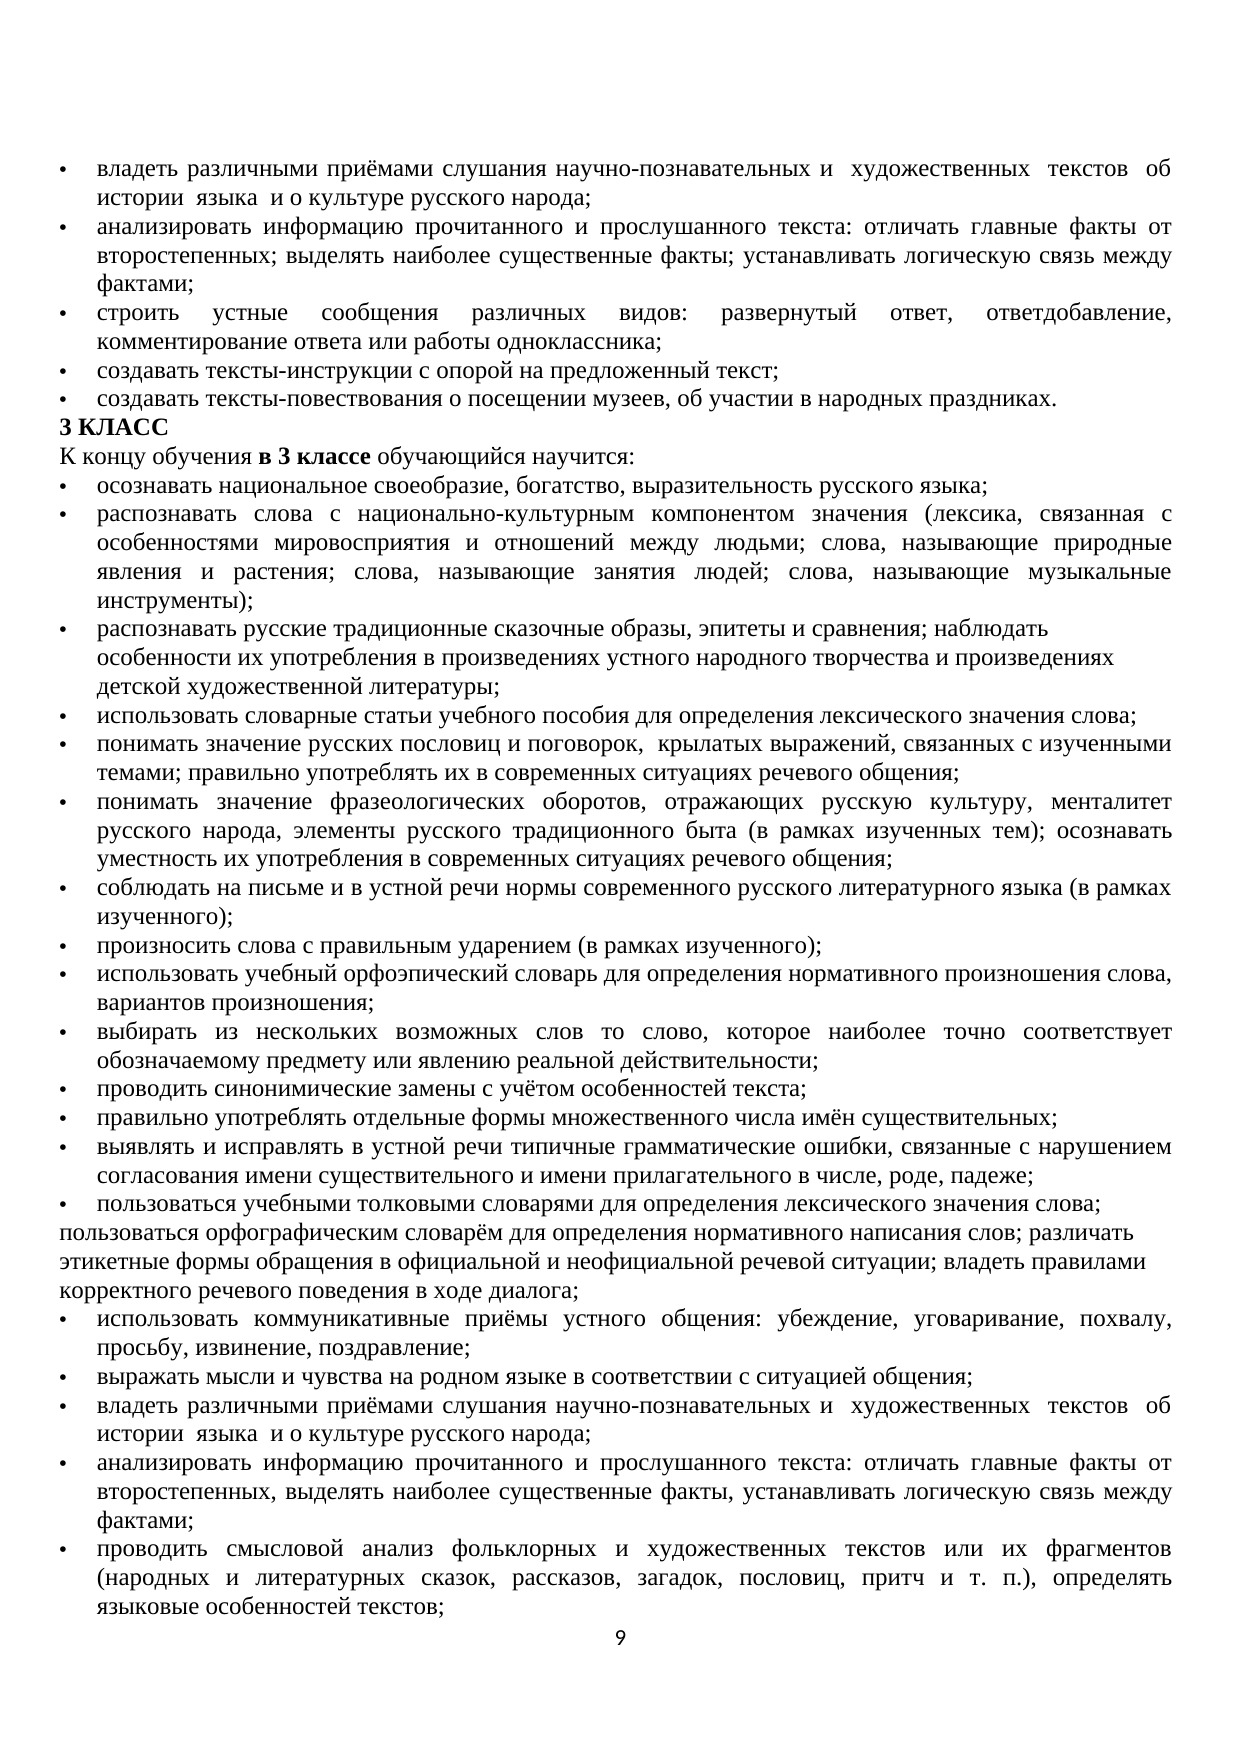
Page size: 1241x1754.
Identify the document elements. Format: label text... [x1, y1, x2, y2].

list владеть различными приёмами слушания научно-познавательных и художественных текстов об истории языка и о культуре русского народа; [59, 1390, 1173, 1447]
list распознавать слова с национально-культурным компонентом значения (лексика, связанная с особенностями мировосприятия и отношений между людьми; слова, называющие природные явления и растения; слова, называющие занятия людей; слова, называющие музыкальные инструменты); [59, 498, 1173, 613]
list произносить слова с правильным ударением (в рамках изученного); [59, 930, 1173, 958]
list проводить синонимические замены с учётом особенностей текста; [59, 1073, 1173, 1102]
list пользоваться учебными толковыми словарями для определения лексического значения слова; [59, 1188, 1173, 1217]
list выявлять и исправлять в устной речи типичные грамматические ошибки, связанные с нарушением согласования имени существительного и имени прилагательного в числе, роде, падеже; [59, 1131, 1173, 1188]
text пользоваться орфографическим словарём для определения нормативного написания слов; различать этикетные формы обращения в официальной и неофициальной речевой ситуации; владеть правилами корректного речевого поведения в ходе диалога; [59, 1217, 1149, 1303]
list анализировать информацию прочитанного и прослушанного текста: отличать главные факты от второстепенных; выделять наиболее существенные факты; устанавливать логическую связь между фактами; [59, 211, 1173, 297]
list использовать коммуникативные приёмы устного общения: убеждение, уговаривание, похвалу, просьбу, извинение, поздравление; [59, 1303, 1173, 1361]
list понимать значение фразеологических оборотов, отражающих русскую культуру, менталитет русского народа, элементы русского традиционного быта (в рамках изученных тем); осознавать уместность их употребления в современных ситуациях речевого общения; [59, 786, 1173, 872]
list использовать учебный орфоэпический словарь для определения нормативного произношения слова, вариантов произношения; [59, 958, 1173, 1016]
list осознавать национальное своеобразие, богатство, выразительность русского языка; [59, 470, 1173, 498]
list использовать словарные статьи учебного пособия для определения лексического значения слова; [59, 700, 1173, 728]
list проводить смысловой анализ фольклорных и художественных текстов или их фрагментов (народных и литературных сказок, рассказов, загадок, пословиц, притч и т. п.), определять языковые особенностей текстов; [59, 1533, 1173, 1620]
list правильно употреблять отдельные формы множественного числа имён существительных; [59, 1102, 1173, 1131]
list создавать тексты-инструкции с опорой на предложенный текст; [59, 355, 1173, 383]
list строить устные сообщения различных видов: развернутый ответ, ответдобавление, комментирование ответа или работы одноклассника; [59, 297, 1173, 355]
list понимать значение русских пословиц и поговорок, крылатых выражений, связанных с изученными темами; правильно употреблять их в современных ситуациях речевого общения; [59, 728, 1173, 786]
list выражать мысли и чувства на родном языке в соответствии с ситуацией общения; [59, 1361, 1173, 1390]
list анализировать информацию прочитанного и прослушанного текста: отличать главные факты от второстепенных, выделять наиболее существенные факты, устанавливать логическую связь между фактами; [59, 1447, 1173, 1533]
list создавать тексты-повествования о посещении музеев, об участии в народных праздниках. [59, 383, 1173, 412]
list выбирать из нескольких возможных слов то слово, которое наиболее точно соответствует обозначаемому предмету или явлению реальной действительности; [59, 1016, 1173, 1073]
list владеть различными приёмами слушания научно-познавательных и художественных текстов об истории языка и о культуре русского народа; [59, 153, 1173, 211]
text 3 КЛАСС [59, 412, 1181, 441]
list распознавать русские традиционные сказочные образы, эпитеты и сравнения; наблюдать особенности их употребления в произведениях устного народного творчества и произведениях детской художественной литературы; [59, 613, 1174, 700]
list соблюдать на письме и в устной речи нормы современного русского литературного языка (в рамках изученного); [59, 872, 1173, 930]
text К концу обучения в 3 классе обучающийся научится: [59, 441, 1173, 470]
